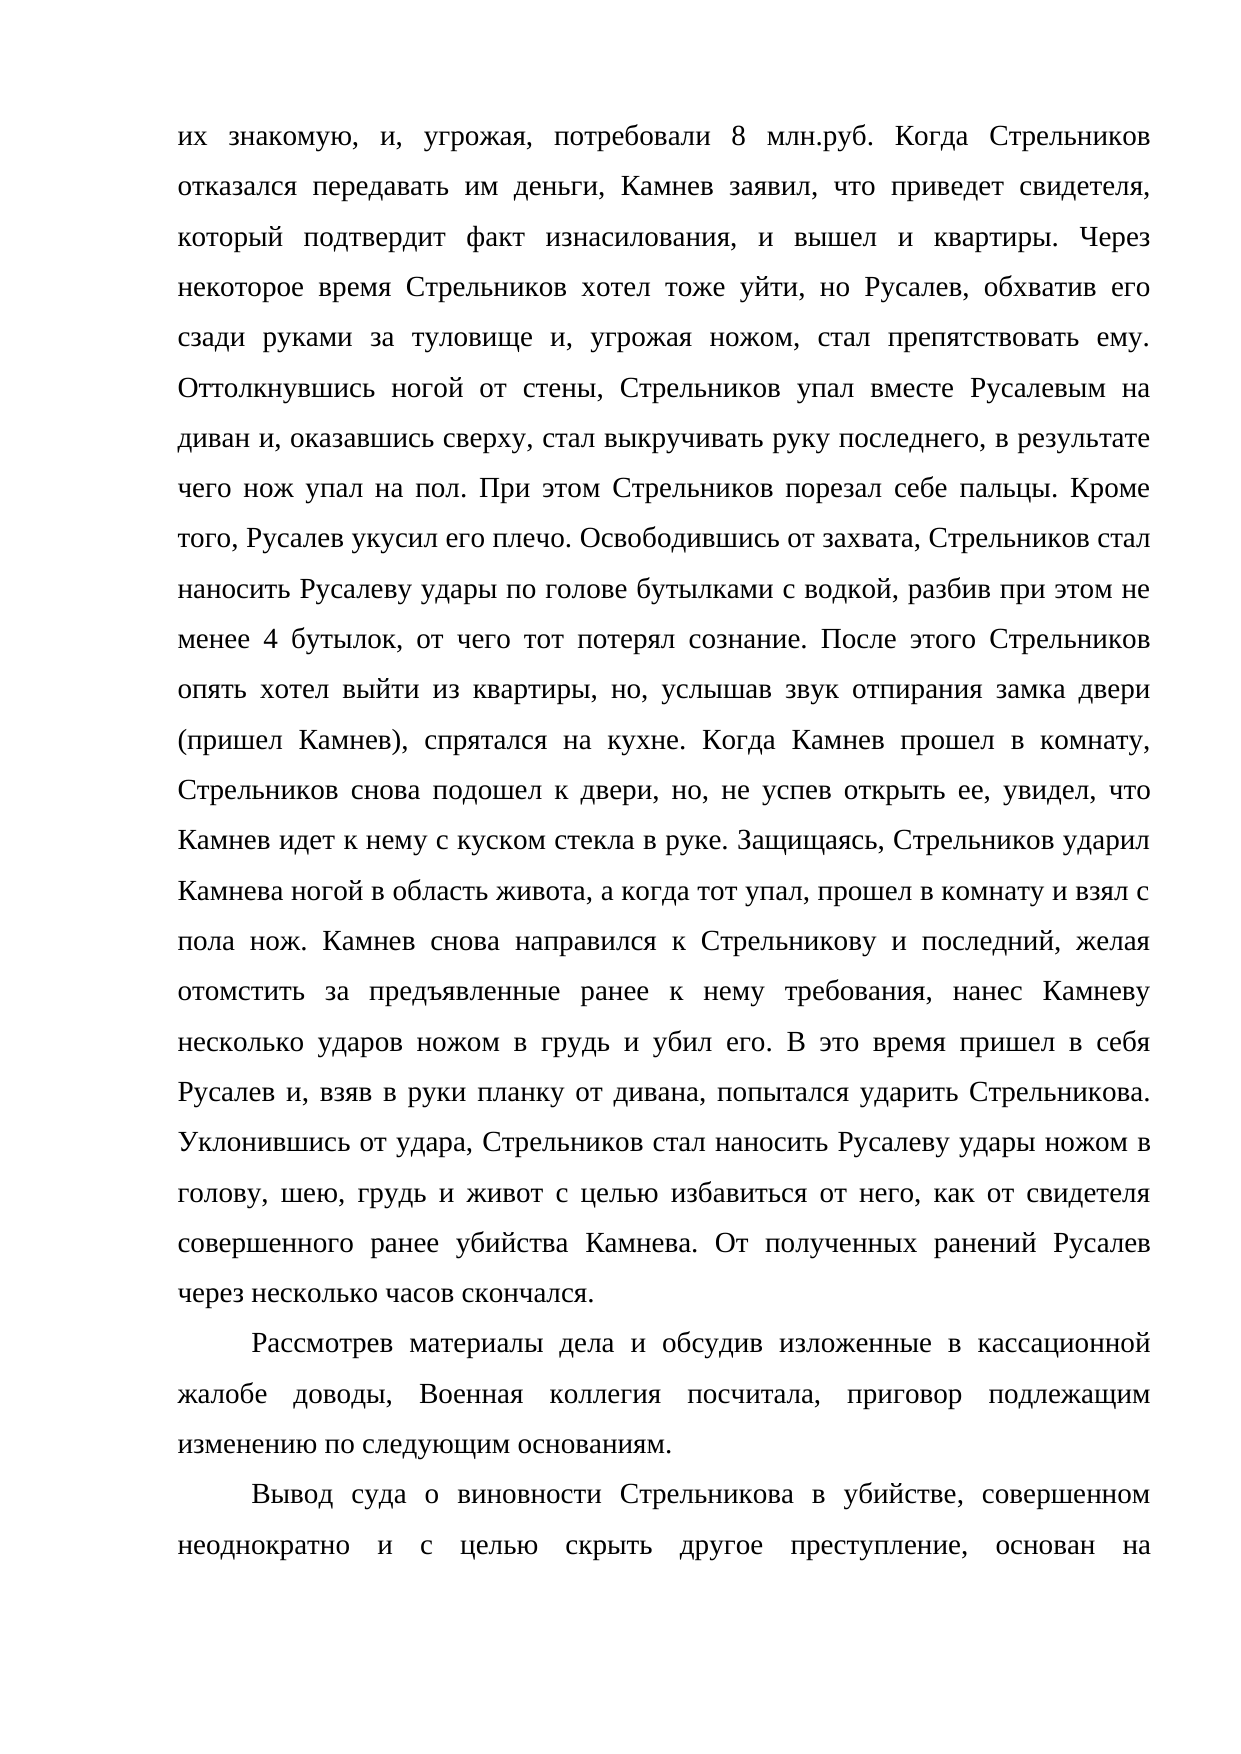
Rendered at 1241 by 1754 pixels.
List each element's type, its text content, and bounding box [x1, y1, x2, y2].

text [177, 118, 1152, 1309]
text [177, 1477, 1152, 1560]
text Рассмотрев материалы дела и обсудив изложенные в кассационной жалобе доводы, Военная коллегия посчитала, приговор подлежащим изменению по следующим основаниям. [177, 1326, 1152, 1460]
